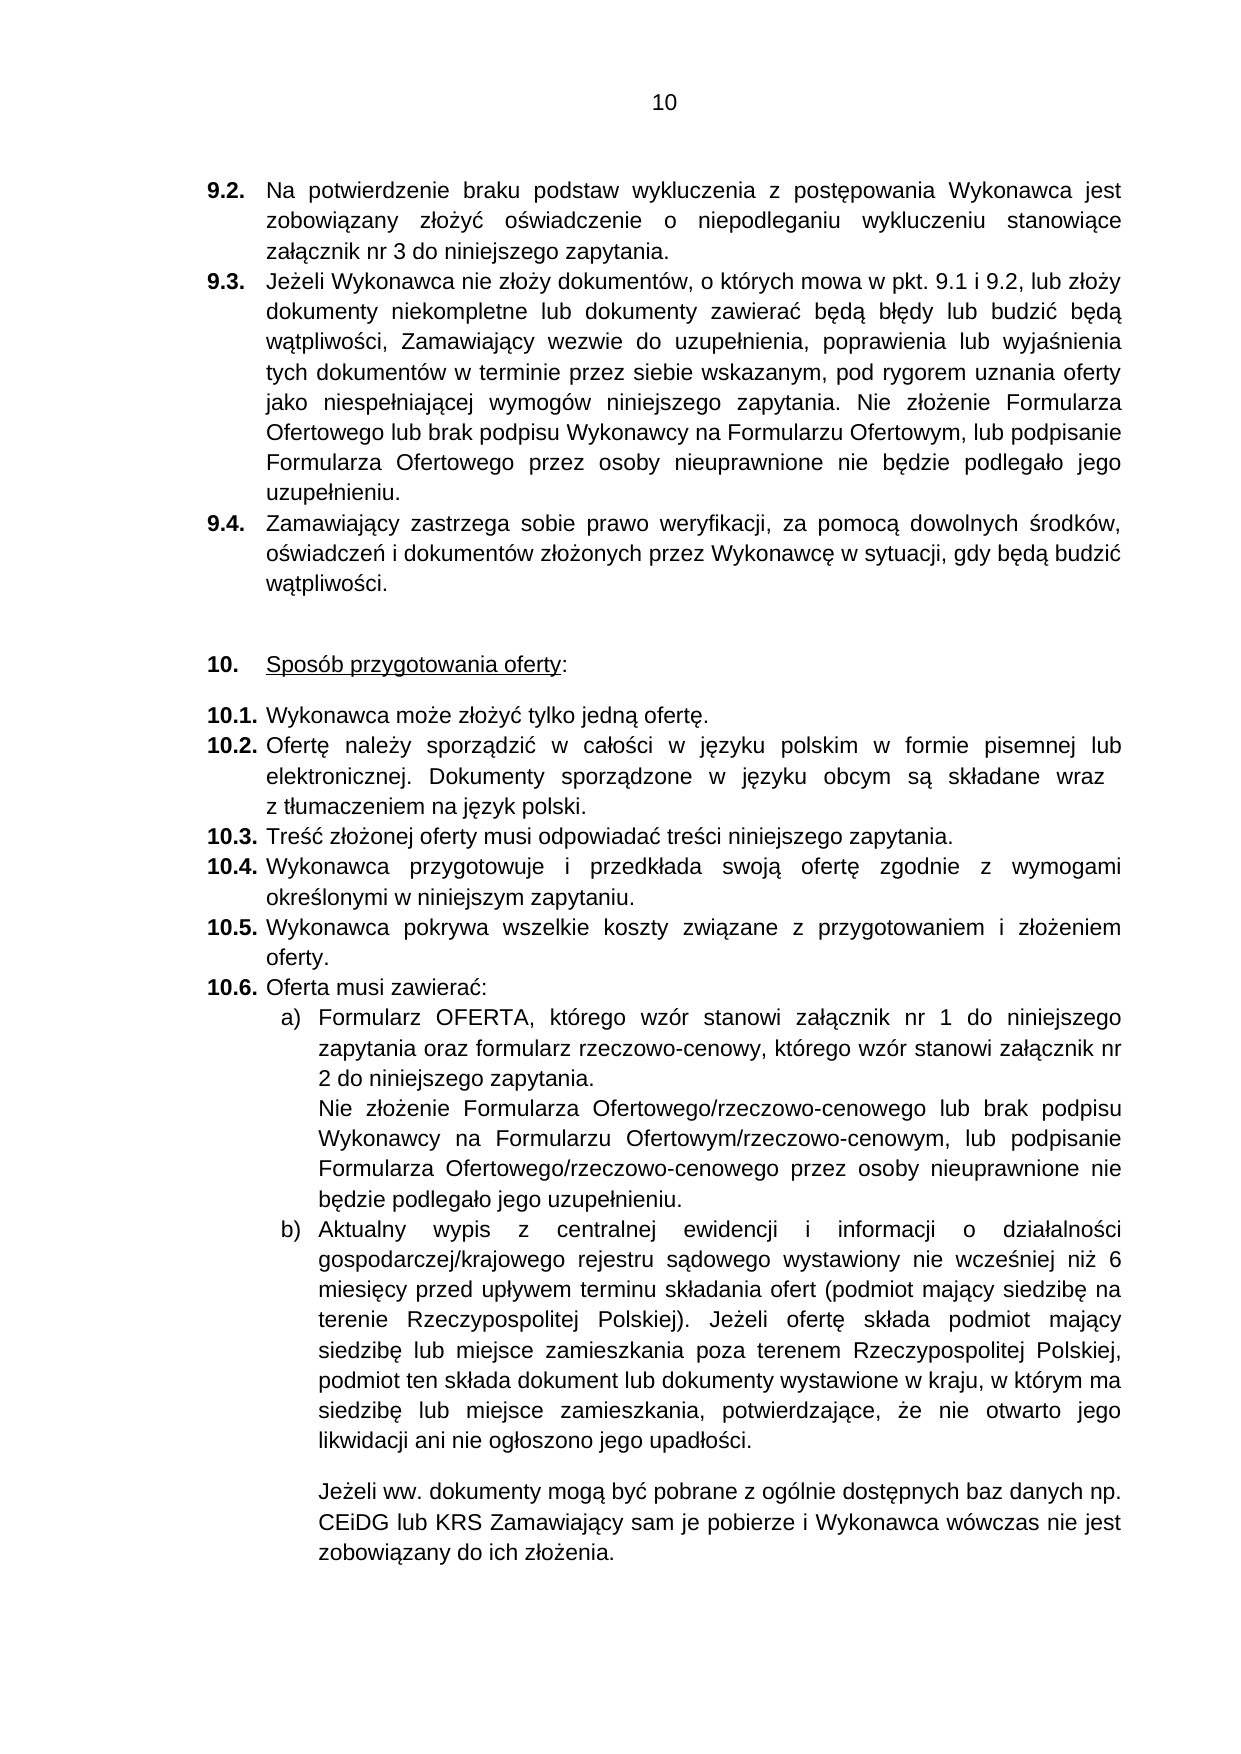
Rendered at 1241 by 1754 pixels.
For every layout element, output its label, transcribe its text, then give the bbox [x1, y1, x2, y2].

list Wykonawca może złożyć tylko jedną ofertę. [207, 702, 1122, 728]
list Sposób przygotowania oferty: [207, 651, 1122, 677]
list Wykonawca przygotowuje i przedkłada swoją ofertę zgodnie z wymogami określonymi w niniejszym zapytaniu. [207, 853, 1122, 910]
list Oferta musi zawierać: [207, 974, 1122, 1000]
list Na potwierdzenie braku podstaw wykluczenia z postępowania Wykonawca jest zobowiązany złożyć oświadczenie o niepodleganiu wykluczeniu stanowiące załącznik nr 3 do niniejszego zapytania. [207, 177, 1122, 264]
list Zamawiający zastrzega sobie prawo weryfikacji, za pomocą dowolnych środków, oświadczeń i dokumentów złożonych przez Wykonawcę w sytuacji, gdy będą budzić wątpliwości. [207, 509, 1122, 596]
list Treść złożonej oferty musi odpowiadać treści niniejszego zapytania. [207, 823, 1122, 849]
list Jeżeli Wykonawca nie złoży dokumentów, o których mowa w pkt. 9.1 i 9.2, lub złoży dokumenty niekompletne lub dokumenty zawierać będą błędy lub budzić będą wątpliwości, Zamawiający wezwie do uzupełnienia, poprawienia lub wyjaśnienia tych dokumentów w terminie przez siebie wskazanym, pod rygorem uznania oferty jako niespełniającej wymogów niniejszego zapytania. Nie złożenie Formularza Ofertowego lub brak podpisu Wykonawcy na Formularzu Ofertowym, lub podpisanie Formularza Ofertowego przez osoby nieuprawnione nie będzie podlegało jego uzupełnieniu. [207, 268, 1122, 506]
list Jeżeli ww. dokumenty mogą być pobrane z ogólnie dostępnych baz danych np. CEiDG lub KRS Zamawiający sam je pobierze i Wykonawca wówczas nie jest zobowiązany do ich złożenia. [318, 1478, 1122, 1565]
list Wykonawca pokrywa wszelkie koszty związane z przygotowaniem i złożeniem oferty. [207, 914, 1122, 970]
list Aktualny wypis z centralnej ewidencji i informacji o działalności gospodarczej/krajowego rejestru sądowego wystawiony nie wcześniej niż 6 miesięcy przed upływem terminu składania ofert (podmiot mający siedzibę na terenie Rzeczypospolitej Polskiej). Jeżeli ofertę składa podmiot mający siedzibę lub miejsce zamieszkania poza terenem Rzeczypospolitej Polskiej, podmiot ten składa dokument lub dokumenty wystawione w kraju, w którym ma siedzibę lub miejsce zamieszkania, potwierdzające, że nie otwarto jego likwidacji ani nie ogłoszono jego upadłości. [281, 1216, 1122, 1453]
list Nie złożenie Formularza Ofertowego/rzeczowo-cenowego lub brak podpisu Wykonawcy na Formularzu Ofertowym/rzeczowo-cenowym, lub podpisanie Formularza Ofertowego/rzeczowo-cenowego przez osoby nieuprawnione nie będzie podlegało jego uzupełnieniu. [318, 1095, 1122, 1212]
list Ofertę należy sporządzić w całości w języku polskim w formie pisemnej lub elektronicznej. Dokumenty sporządzone w języku obcym są składane wraz z tłumaczeniem na język polski. [207, 732, 1122, 819]
list Formularz OFERTA, którego wzór stanowi załącznik nr 1 do niniejszego zapytania oraz formularz rzeczowo-cenowy, którego wzór stanowi załącznik nr 2 do niniejszego zapytania. [281, 1004, 1122, 1091]
